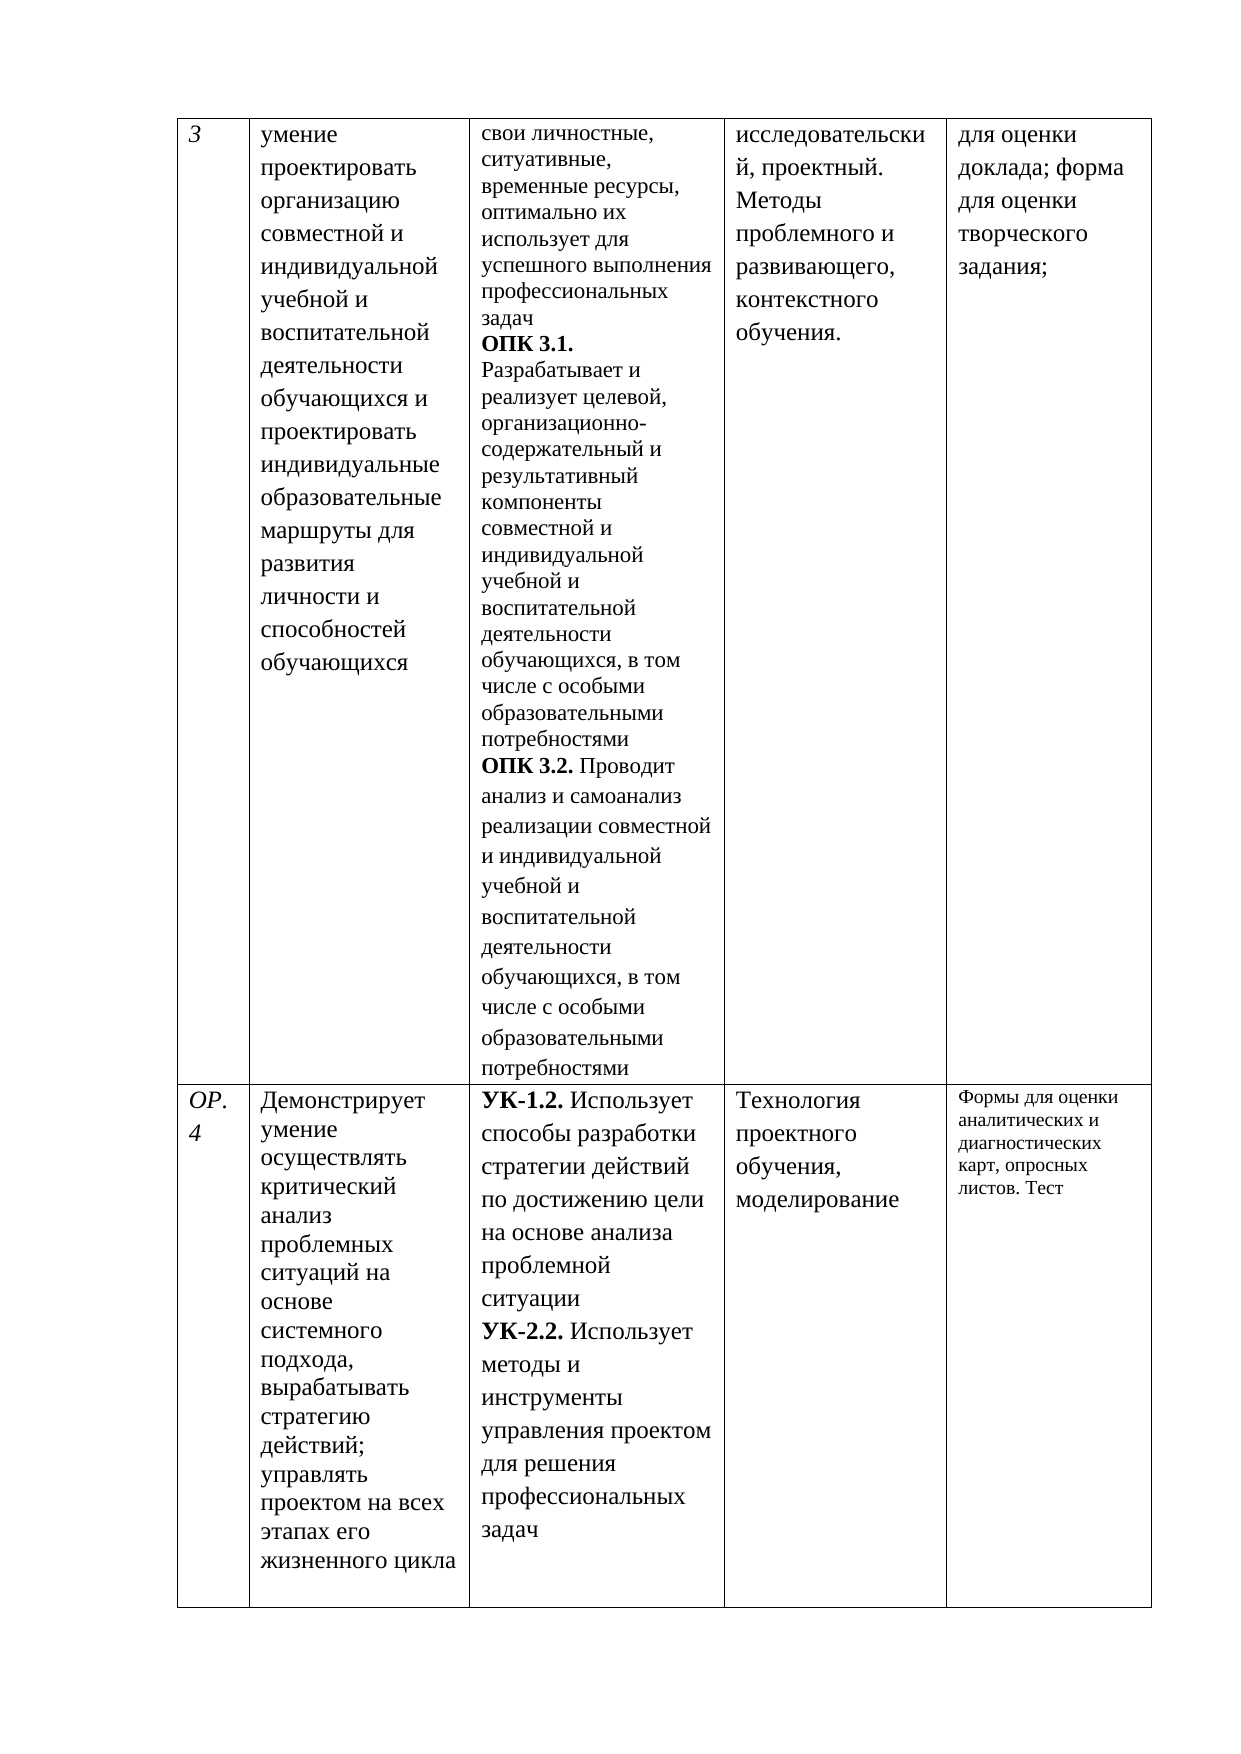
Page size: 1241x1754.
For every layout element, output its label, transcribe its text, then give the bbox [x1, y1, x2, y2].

table_cell ОР.3 [178, 119, 249, 1084]
table_cell Демонстрирует умение осуществлять критический анализ проблемных ситуаций на основе системного подхода, вырабатывать стратегию действий; управлять проектом на всех этапах его жизненного цикла [250, 1085, 469, 1607]
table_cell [250, 119, 469, 1084]
table_cell Формы для оценки аналитических и диагностических карт, опросных листов. Тест [947, 1085, 1151, 1607]
table_cell УК-1.2. Использует способы разработки стратегии действий по достижению цели на основе анализа проблемной ситуации УК-2.2. Использует методы и инструменты управления проектом для решения профессиональных задач [470, 1085, 724, 1607]
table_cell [725, 119, 946, 1084]
table_cell Технология проектного обучения, моделирование [725, 1085, 946, 1607]
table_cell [947, 119, 1151, 1084]
table_cell ОР. 4 [178, 1085, 249, 1607]
